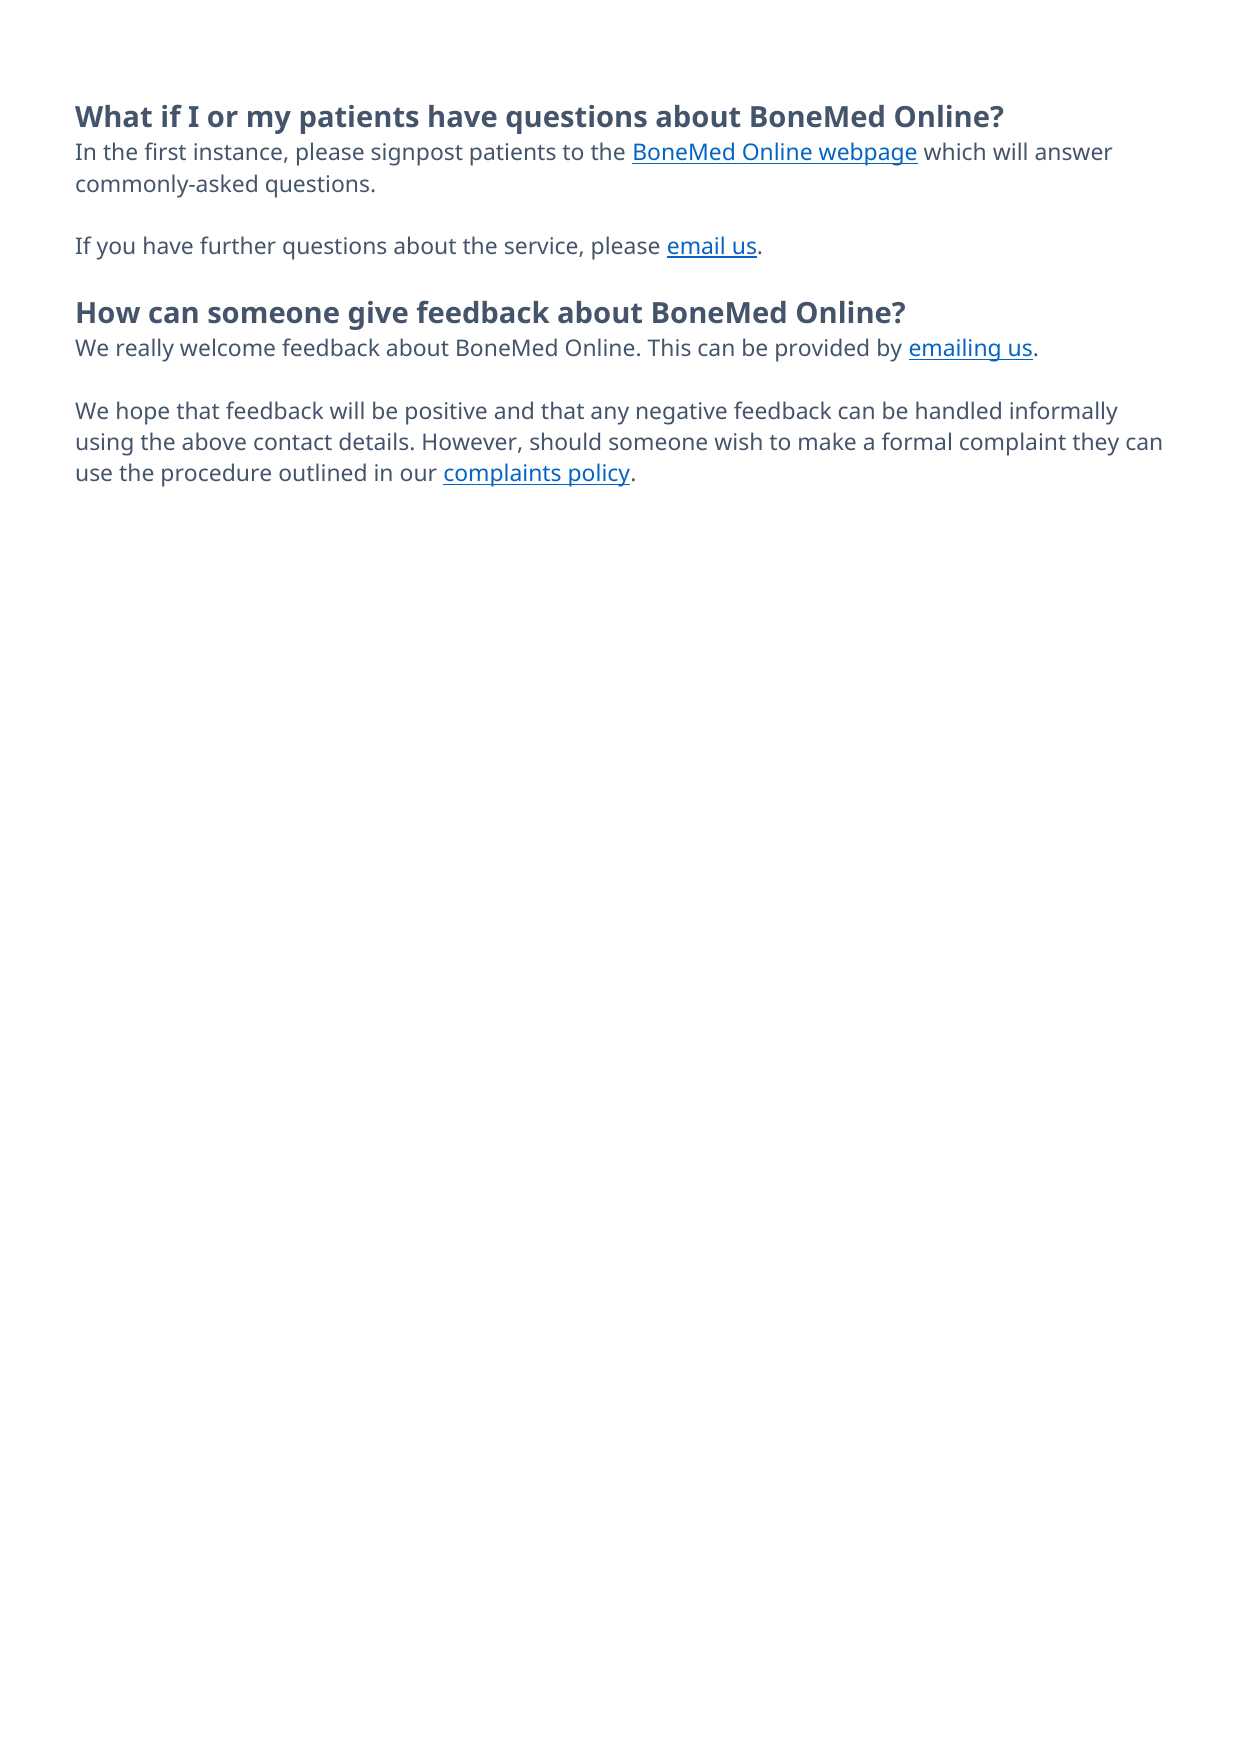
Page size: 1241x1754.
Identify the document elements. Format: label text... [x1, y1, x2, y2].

text We really welcome feedback about BoneMed Online. This can be provided by emailing us. [75, 332, 1165, 363]
text If you have further questions about the service, please email us. [75, 230, 1165, 261]
text In the first instance, please signpost patients to the BoneMed Online webpage which will answer commonly-asked questions. [75, 136, 1165, 199]
text How can someone give feedback about BoneMed Online? [75, 292, 1165, 332]
text What if I or my patients have questions about BoneMed Online? [75, 97, 1165, 136]
text We hope that feedback will be positive and that any negative feedback can be handled informally using the above contact details. However, should someone wish to make a formal complaint they can use the procedure outlined in our complaints policy. [75, 395, 1165, 488]
